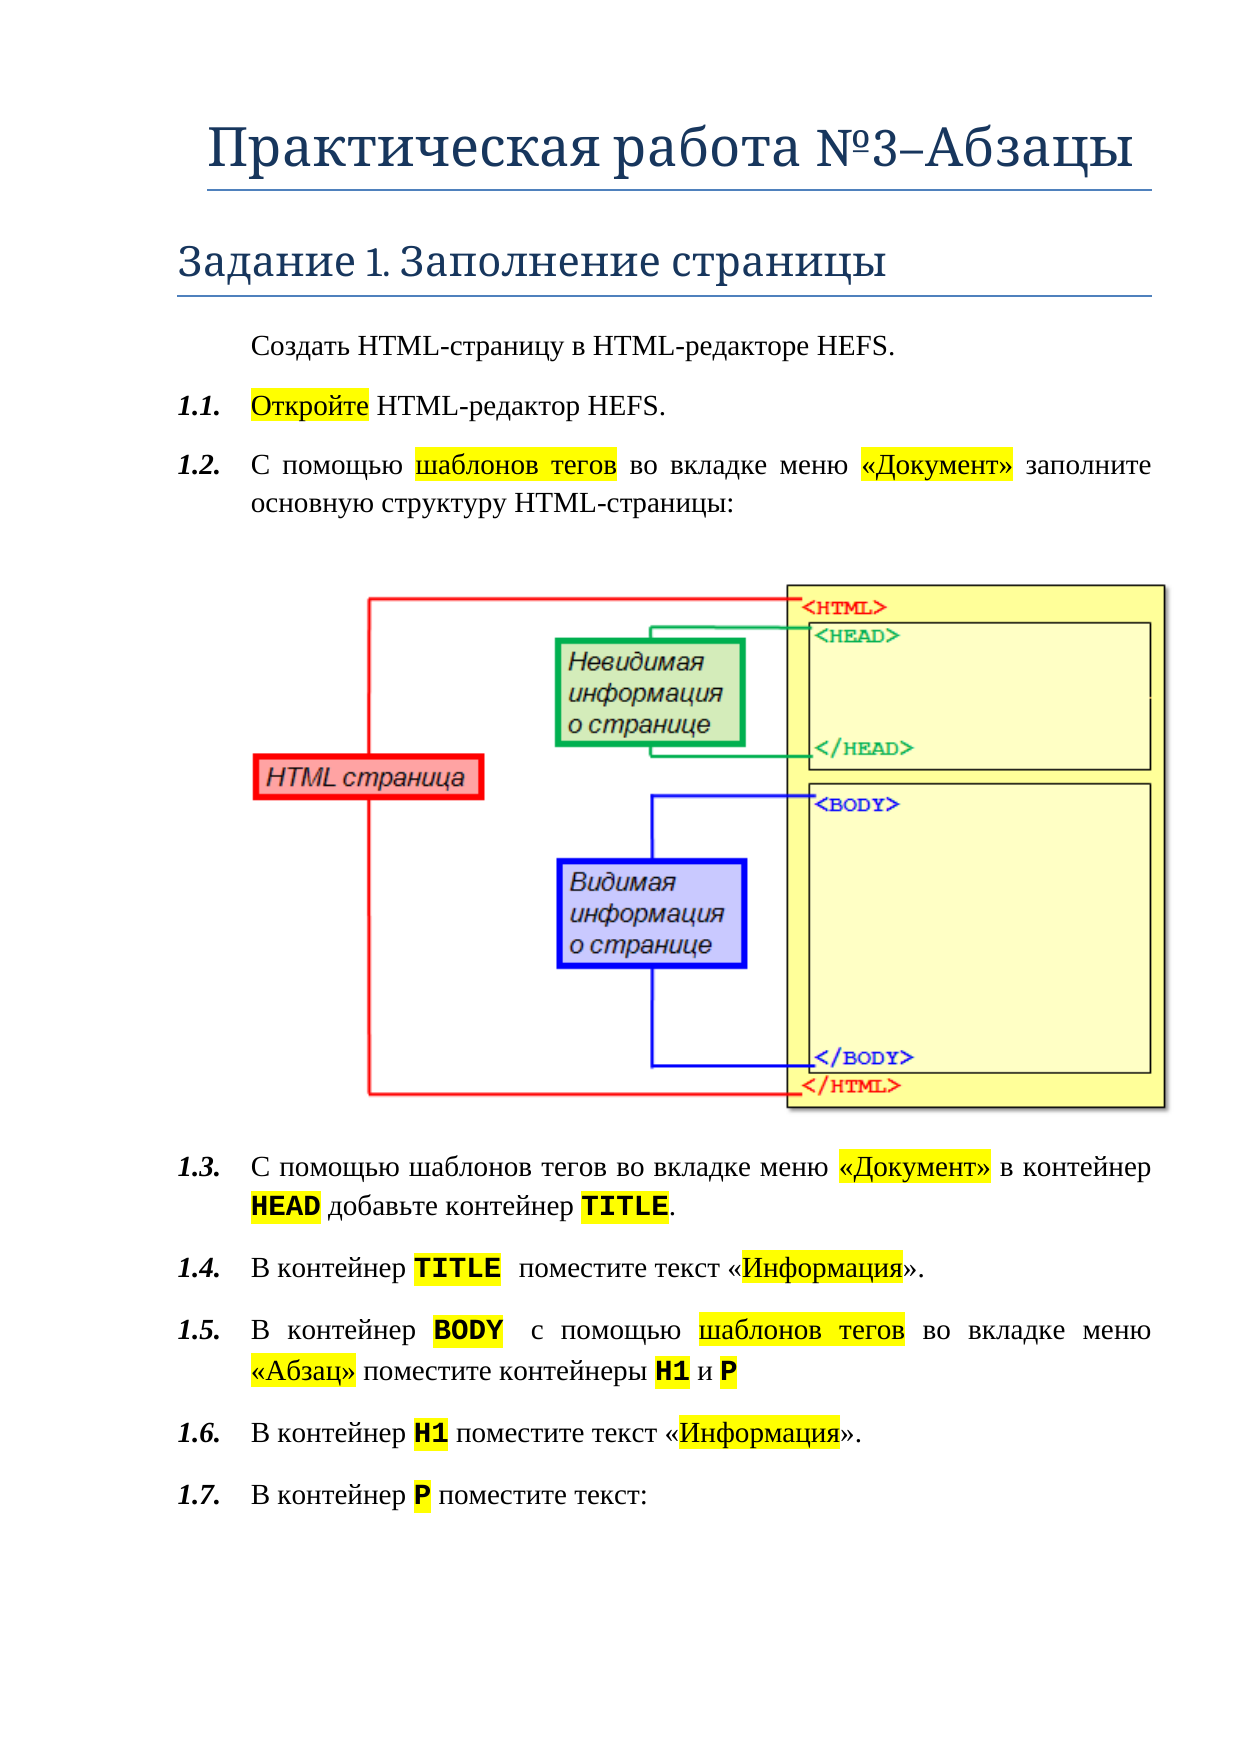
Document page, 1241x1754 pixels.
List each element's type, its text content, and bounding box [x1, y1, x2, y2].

text Создать HTML-страницу в HTML-редакторе HEFS. [177, 328, 1152, 362]
text 1.5. В контейнер BODY c помощью шаблонов тегов во вкладке меню «Абзац» поместите контейнеры H1 и P [177, 1312, 1152, 1389]
title Задание 1. Заполнение страницы [177, 239, 1152, 295]
text 1.1. Откройте HTML-редактор HEFS. [177, 388, 251, 421]
title Практическая работа №3–Абзацы [207, 118, 1152, 189]
picture [250, 577, 1174, 1124]
text 1.7. В контейнер P поместите текст: [177, 1477, 1152, 1513]
text 1.3. С помощью шаблонов тегов во вкладке меню «Документ» в контейнер HEAD добавьте контейнер TITLE. [177, 1149, 1152, 1224]
text 1.2. С помощью шаблонов тегов во вкладке меню «Документ» заполните основную структуру HTML-страницы: [177, 447, 1152, 519]
text 1.4. В контейнер TITLE поместите текст «Информация». [177, 1250, 1152, 1286]
text 1.1. Откройте HTML-редактор HEFS. [369, 388, 1152, 421]
text 1.6. В контейнер H1 поместите текст «Информация». [177, 1415, 1152, 1451]
